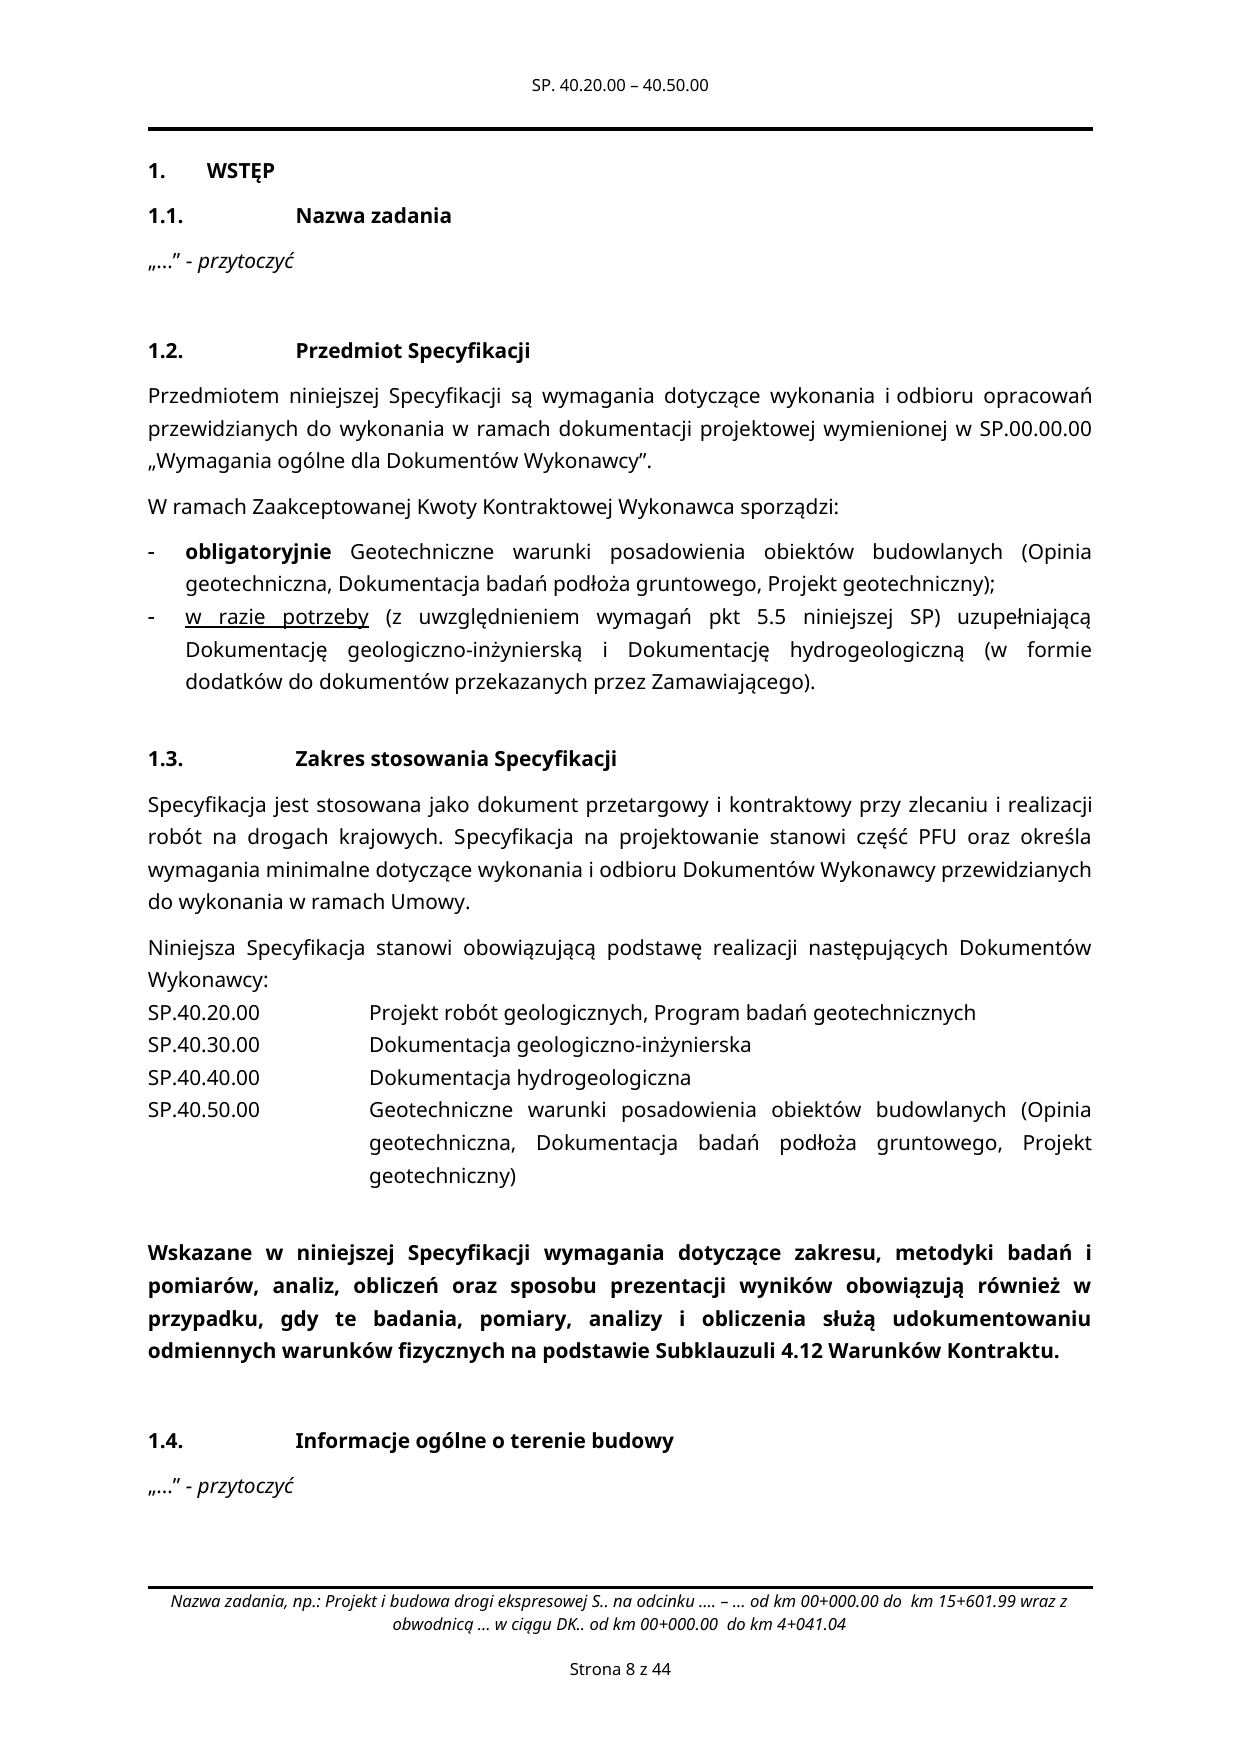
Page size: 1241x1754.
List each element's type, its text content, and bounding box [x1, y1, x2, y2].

text Przedmiotem niniejszej Specyfikacji są wymagania dotyczące wykonania i odbioru opracowań przewidzianych do wykonania w ramach dokumentacji projektowej wymienionej w SP.00.00.00 „Wymagania ogólne dla Dokumentów Wykonawcy”. [148, 381, 1093, 475]
subtitle Nazwa zadania [148, 201, 1093, 229]
text Wskazane w niniejszej Specyfikacji wymagania dotyczące zakresu, metodyki badań i pomiarów, analiz, obliczeń oraz sposobu prezentacji wyników obowiązują również w przypadku, gdy te badania, pomiary, analizy i obliczenia służą udokumentowaniu odmiennych warunków fizycznych na podstawie Subklauzuli 4.12 Warunków Kontraktu. [148, 1238, 1093, 1365]
text Niniejsza Specyfikacja stanowi obowiązującą podstawę realizacji następujących Dokumentów Wykonawcy: [148, 933, 1093, 994]
text SP.40.30.00 Dokumentacja geologiczno-inżynierska [148, 1030, 1093, 1059]
subtitle Przedmiot Specyfikacji [148, 336, 1093, 365]
text SP.40.50.00 Geotechniczne warunki posadowienia obiektów budowlanych (Opinia geotechniczna, Dokumentacja badań podłoża gruntowego, Projekt geotechniczny) [148, 1096, 1093, 1189]
text „…” - przytoczyć [148, 1472, 1093, 1500]
subtitle WSTĘP [148, 156, 1093, 184]
text W ramach Zaakceptowanej Kwoty Kontraktowej Wykonawca sporządzi: [148, 492, 1093, 520]
list obligatoryjnie Geotechniczne warunki posadowienia obiektów budowlanych (Opinia geotechniczna, Dokumentacja badań podłoża gruntowego, Projekt geotechniczny); [148, 537, 1093, 598]
list w razie potrzeby (z uwzględnieniem wymagań pkt 5.5 niniejszej SP) uzupełniającą Dokumentację geologiczno-inżynierską i Dokumentację hydrogeologiczną (w formie dodatków do dokumentów przekazanych przez Zamawiającego). [148, 602, 1093, 696]
text SP.40.40.00 Dokumentacja hydrogeologiczna [148, 1063, 1093, 1091]
text „…” - przytoczyć [148, 246, 1093, 274]
subtitle Zakres stosowania Specyfikacji [148, 744, 1093, 773]
subtitle Informacje ogólne o terenie budowy [148, 1427, 1093, 1455]
text Specyfikacja jest stosowana jako dokument przetargowy i kontraktowy przy zlecaniu i realizacji robót na drogach krajowych. Specyfikacja na projektowanie stanowi część PFU oraz określa wymagania minimalne dotyczące wykonania i odbioru Dokumentów Wykonawcy przewidzianych do wykonania w ramach Umowy. [148, 790, 1093, 916]
text SP.40.20.00 Projekt robót geologicznych, Program badań geotechnicznych [148, 998, 1093, 1026]
